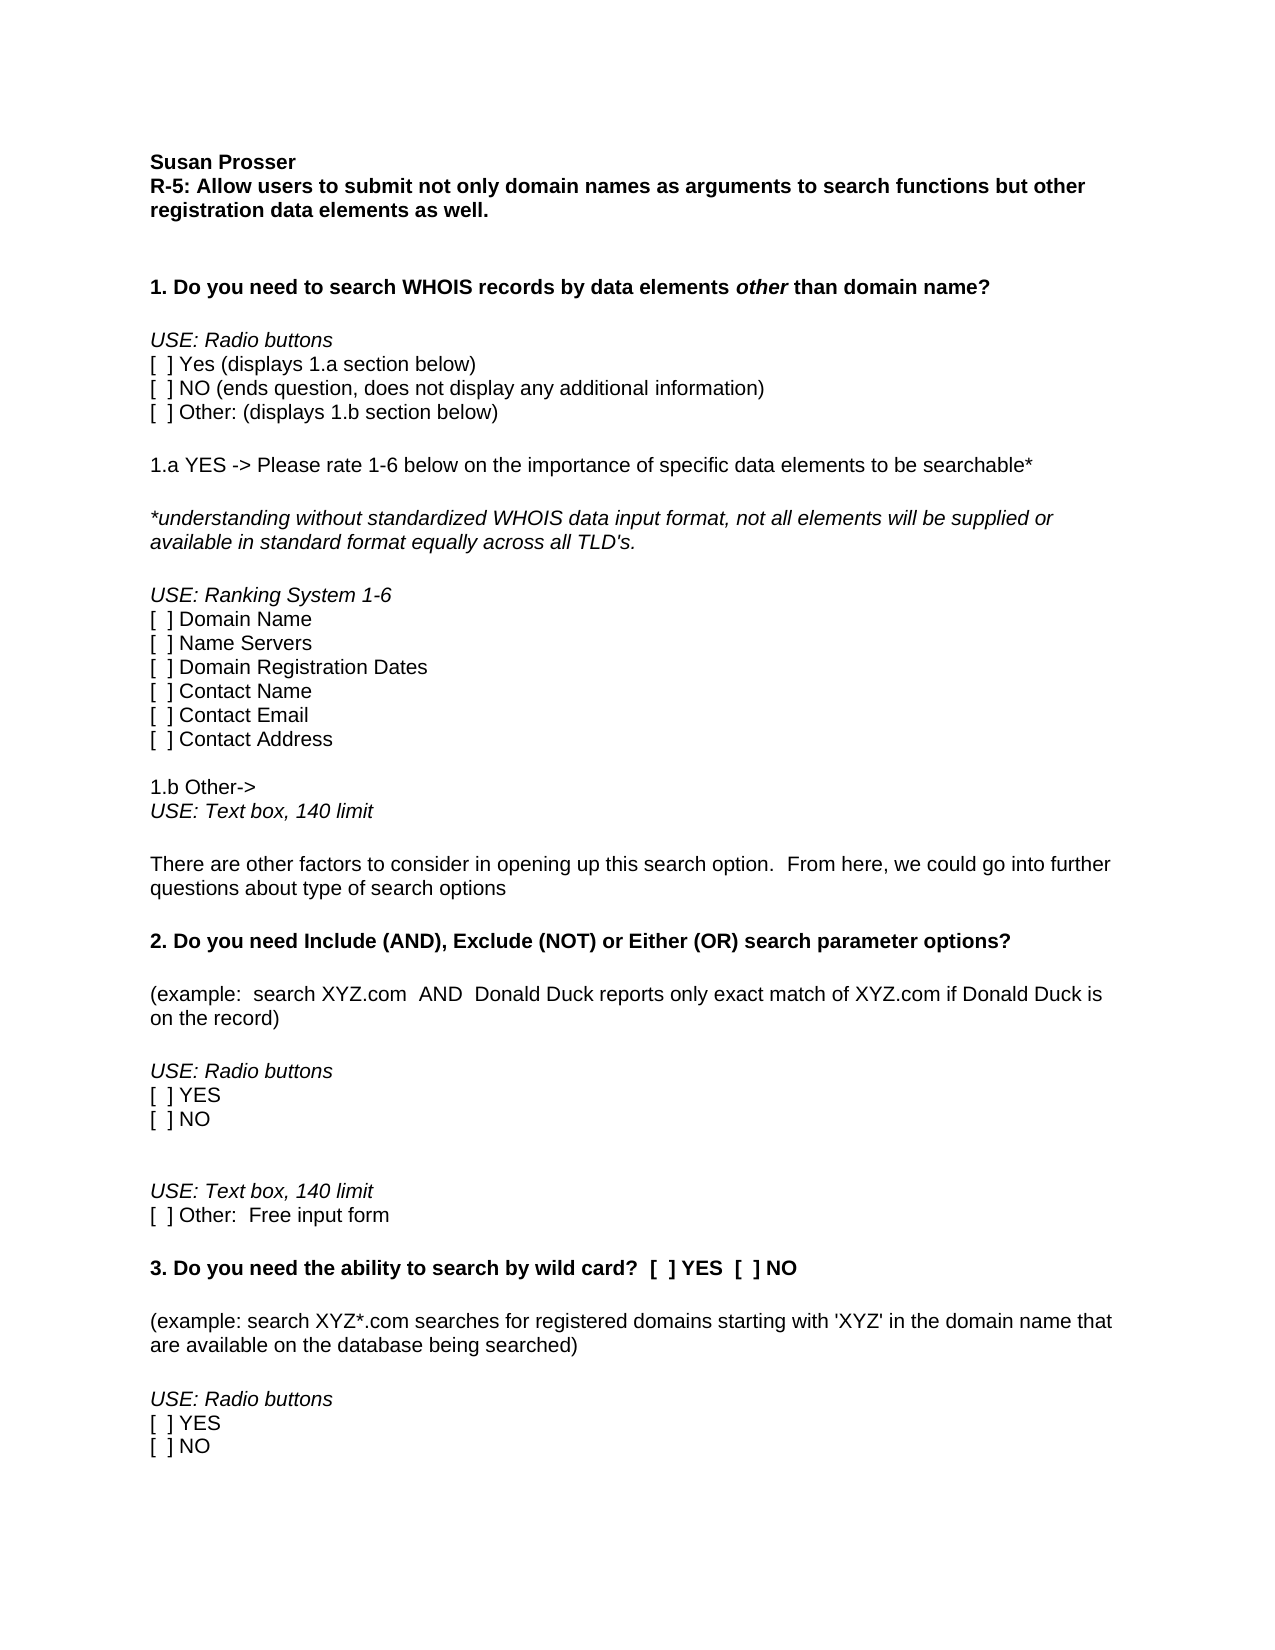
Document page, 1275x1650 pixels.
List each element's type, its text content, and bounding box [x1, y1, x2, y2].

text USE: Text box, 140 limit [150, 799, 1125, 823]
text [ ] NO [150, 1107, 1125, 1131]
text [ ] Domain Name [150, 607, 1125, 631]
text R-5: Allow users to submit not only domain names as arguments to search functions but other registration data elements as well. [150, 174, 1125, 222]
text USE: Radio buttons [150, 1059, 1125, 1083]
text [ ] Name Servers [150, 631, 1125, 655]
text [ ] Contact Name [150, 679, 1125, 703]
text [ ] Other: (displays 1.b section below) [150, 400, 1125, 424]
text [ ] Contact Email [150, 703, 1125, 727]
text [ ] YES [150, 1410, 1125, 1434]
text 1.b Other-> [150, 775, 1125, 799]
text USE: Text box, 140 limit [150, 1179, 1125, 1203]
text [ ] Contact Address [150, 727, 1125, 751]
text (example: search XYZ*.com searches for registered domains starting with 'XYZ' in the domain name that are available on the database being searched) [150, 1309, 1125, 1357]
text [ ] Domain Registration Dates [150, 655, 1125, 679]
text 1. Do you need to search WHOIS records by data elements other than domain name? [150, 275, 1125, 299]
text USE: Radio buttons [150, 328, 1125, 352]
text Susan Prosser [150, 150, 1125, 174]
text There are other factors to consider in opening up this search option. From here, we could go into further questions about type of search options [150, 852, 1125, 900]
text 1.a YES -> Please rate 1-6 below on the importance of specific data elements to be searchable* [150, 453, 1125, 477]
text [ ] Other: Free input form [150, 1203, 1125, 1227]
text 2. Do you need Include (AND), Exclude (NOT) or Either (OR) search parameter options? [150, 929, 1125, 953]
text [ ] NO (ends question, does not display any additional information) [150, 376, 1125, 400]
text (example: search XYZ.com AND Donald Duck reports only exact match of XYZ.com if Donald Duck is on the record) [150, 982, 1125, 1030]
text USE: Radio buttons [150, 1386, 1125, 1410]
text [ ] YES [150, 1083, 1125, 1107]
text [ ] NO [150, 1434, 1125, 1458]
text USE: Ranking System 1-6 [150, 583, 1125, 607]
text [ ] Yes (displays 1.a section below) [150, 352, 1125, 376]
text 3. Do you need the ability to search by wild card? [ ] YES [ ] NO [150, 1256, 1125, 1280]
text *understanding without standardized WHOIS data input format, not all elements will be supplied or available in standard format equally across all TLD's. [150, 506, 1125, 554]
